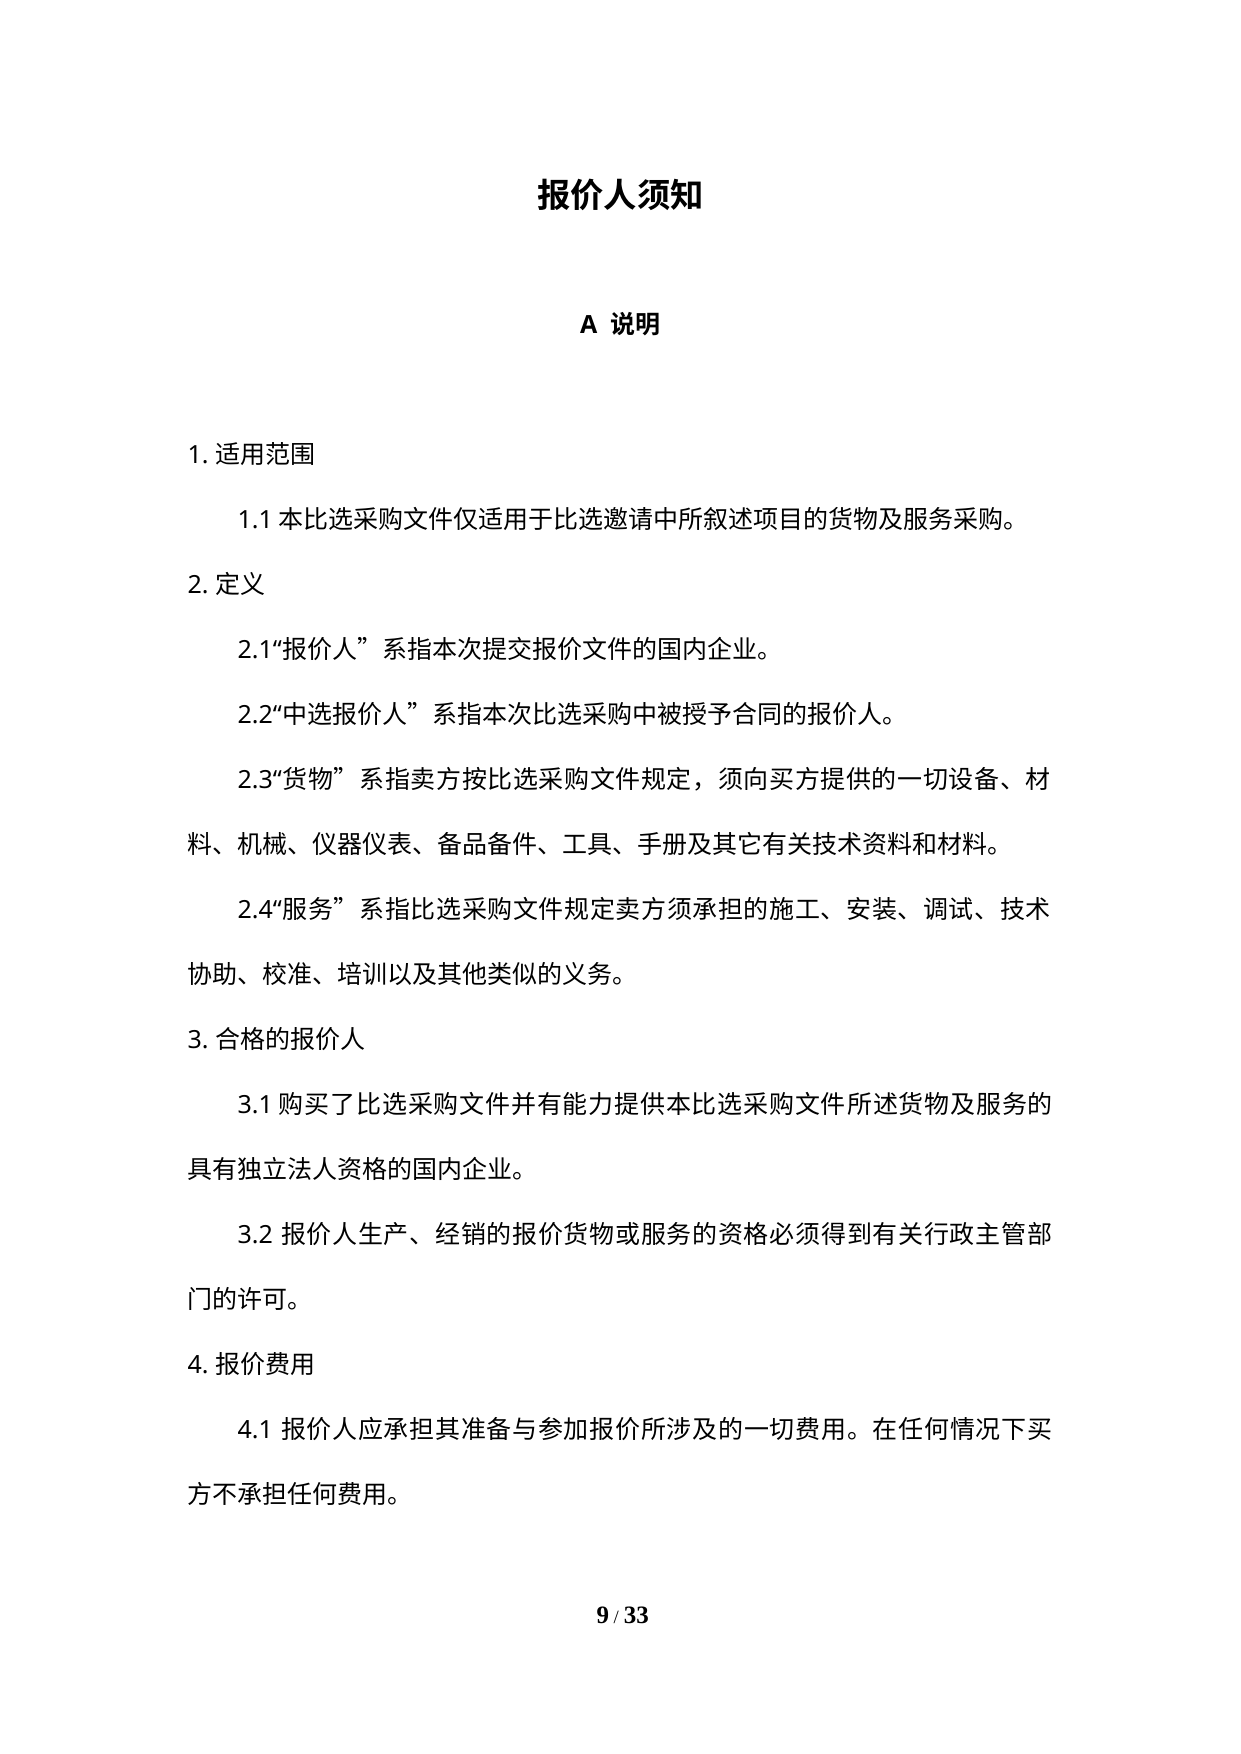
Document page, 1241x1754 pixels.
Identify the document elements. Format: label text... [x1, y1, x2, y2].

text 2. 定义 [187, 550, 1053, 615]
text 3.2 报价人生产、经销的报价货物或服务的资格必须得到有关行政主管部门的许可。 [187, 1200, 1053, 1330]
text 1.1本比选采购文件仅适用于比选邀请中所叙述项目的货物及服务采购。 [187, 485, 1053, 550]
text 2.3“货物”系指卖方按比选采购文件规定，须向买方提供的一切设备、材料、机械、仪器仪表、备品备件、工具、手册及其它有关技术资料和材料。 [187, 745, 1053, 875]
text 2.1“报价人”系指本次提交报价文件的国内企业。 [187, 615, 1053, 680]
text 1. 适用范围 [187, 420, 1053, 485]
text 报价人须知 [187, 160, 1053, 225]
text 4.1 报价人应承担其准备与参加报价所涉及的一切费用。在任何情况下买方不承担任何费用。 [187, 1395, 1053, 1525]
text 2.2“中选报价人”系指本次比选采购中被授予合同的报价人。 [187, 680, 1053, 745]
text A 说明 [187, 290, 1053, 355]
text 2.4“服务”系指比选采购文件规定卖方须承担的施工、安装、调试、技术协助、校准、培训以及其他类似的义务。 [187, 875, 1053, 1005]
text 3.1购买了比选采购文件并有能力提供本比选采购文件所述货物及服务的具有独立法人资格的国内企业。 [187, 1070, 1053, 1200]
text 3. 合格的报价人 [187, 1005, 1053, 1070]
text 4. 报价费用 [187, 1330, 1053, 1395]
